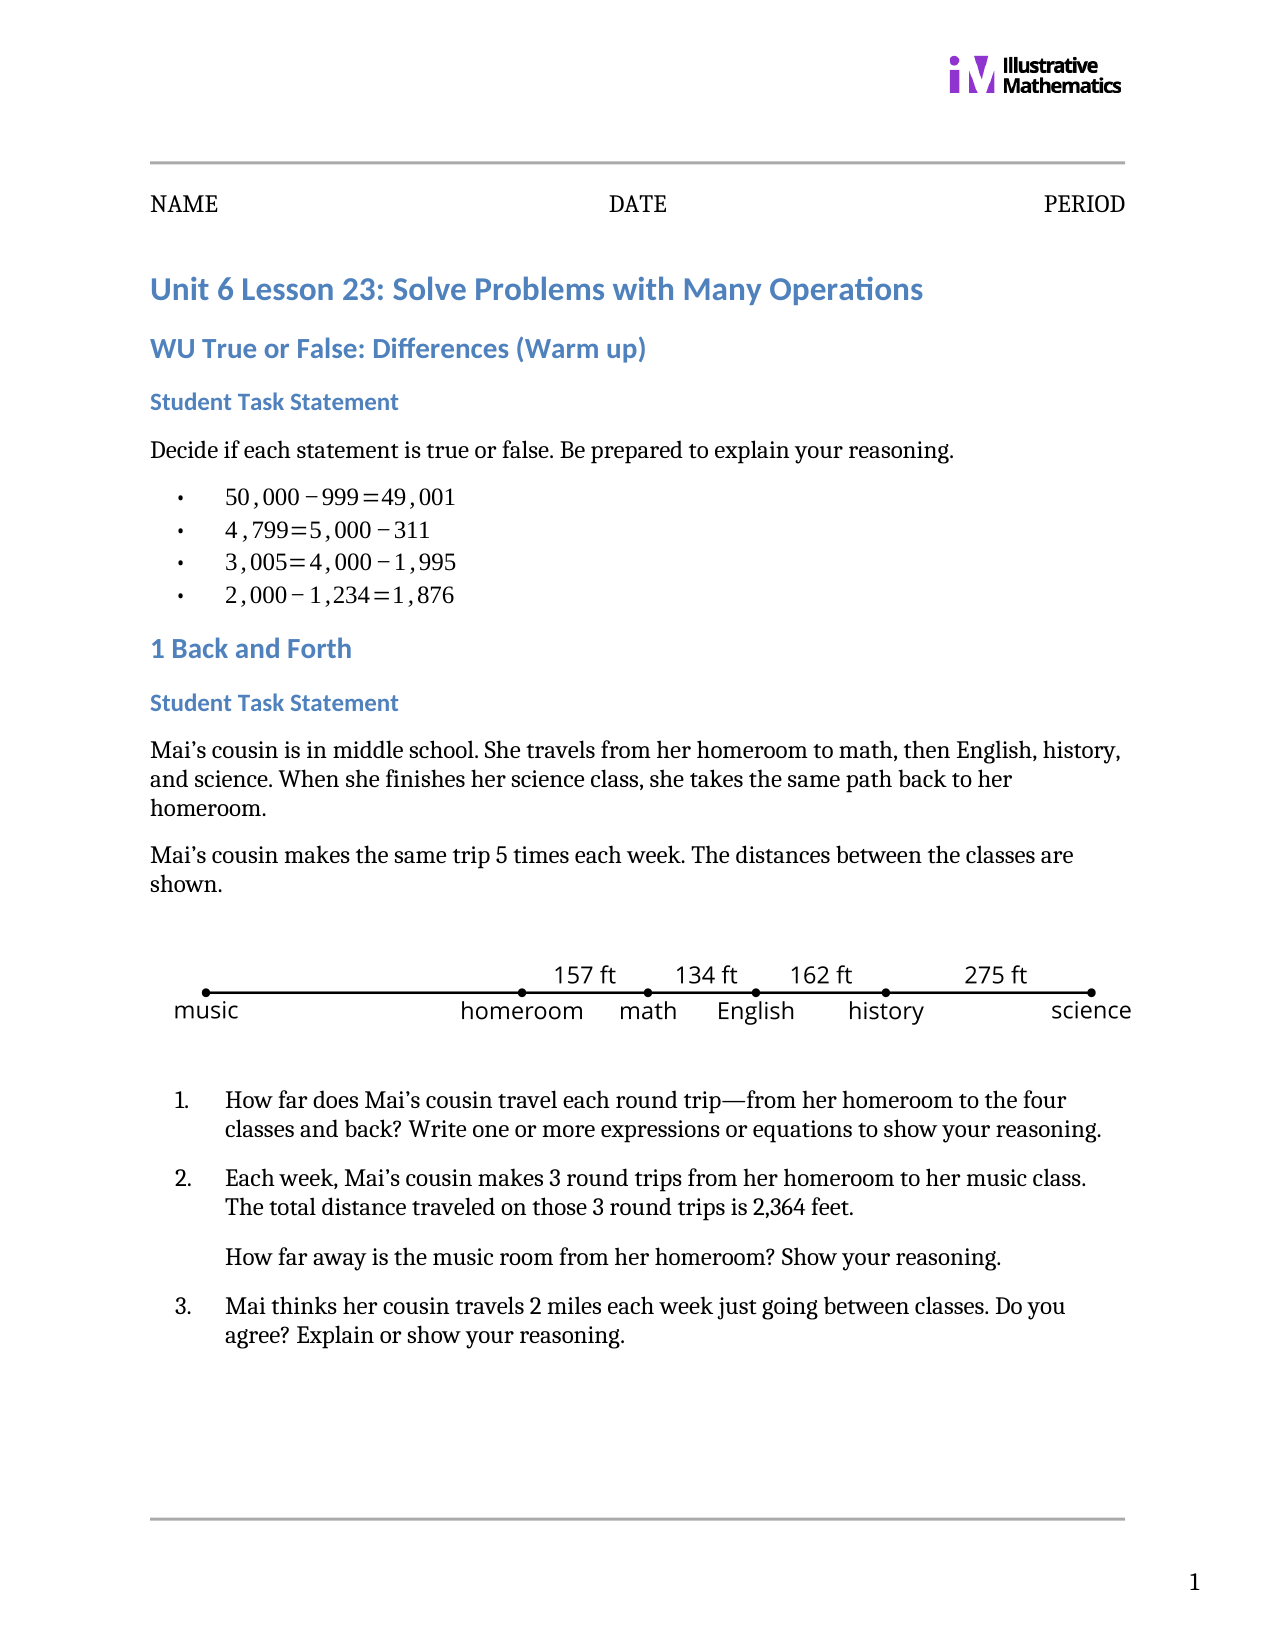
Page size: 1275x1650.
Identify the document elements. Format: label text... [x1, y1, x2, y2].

text Mai’s cousin is in middle school. She travels from her homeroom to math, then English, history, and science. When she finishes her science class, she takes the same path back to her homeroom. [150, 736, 1125, 822]
text Decide if each statement is true or false. Be prepared to explain your reasoning. [150, 436, 1125, 464]
subtitle 1 Back and Forth [150, 630, 1125, 666]
subtitle Student Task Statement [150, 687, 1125, 717]
list How far away is the music room from her homeroom? Show your reasoning. [175, 1243, 1125, 1271]
subtitle Unit 6 Lesson 23: Solve Problems with Many Operations [150, 268, 1125, 309]
subtitle Student Task Statement [150, 386, 1125, 417]
list How far does Mai’s cousin travel each round trip—from her homeroom to the four classes and back? Write one or more expressions or equations to show your reasoning. [175, 1086, 1125, 1143]
list Mai thinks her cousin travels 2 miles each week just going between classes. Do you agree? Explain or show your reasoning. [175, 1292, 1125, 1350]
list Each week, Mai’s cousin makes 3 round trips from her homeroom to her music class. The total distance traveled on those 3 round trips is 2,364 feet. [175, 1164, 1125, 1222]
subtitle WU True or False: Differences (Warm up) [150, 330, 1125, 366]
picture [168, 917, 1144, 1068]
picture [949, 55, 1121, 93]
text Mai’s cousin makes the same trip 5 times each week. The distances between the classes are shown. [150, 841, 1125, 898]
